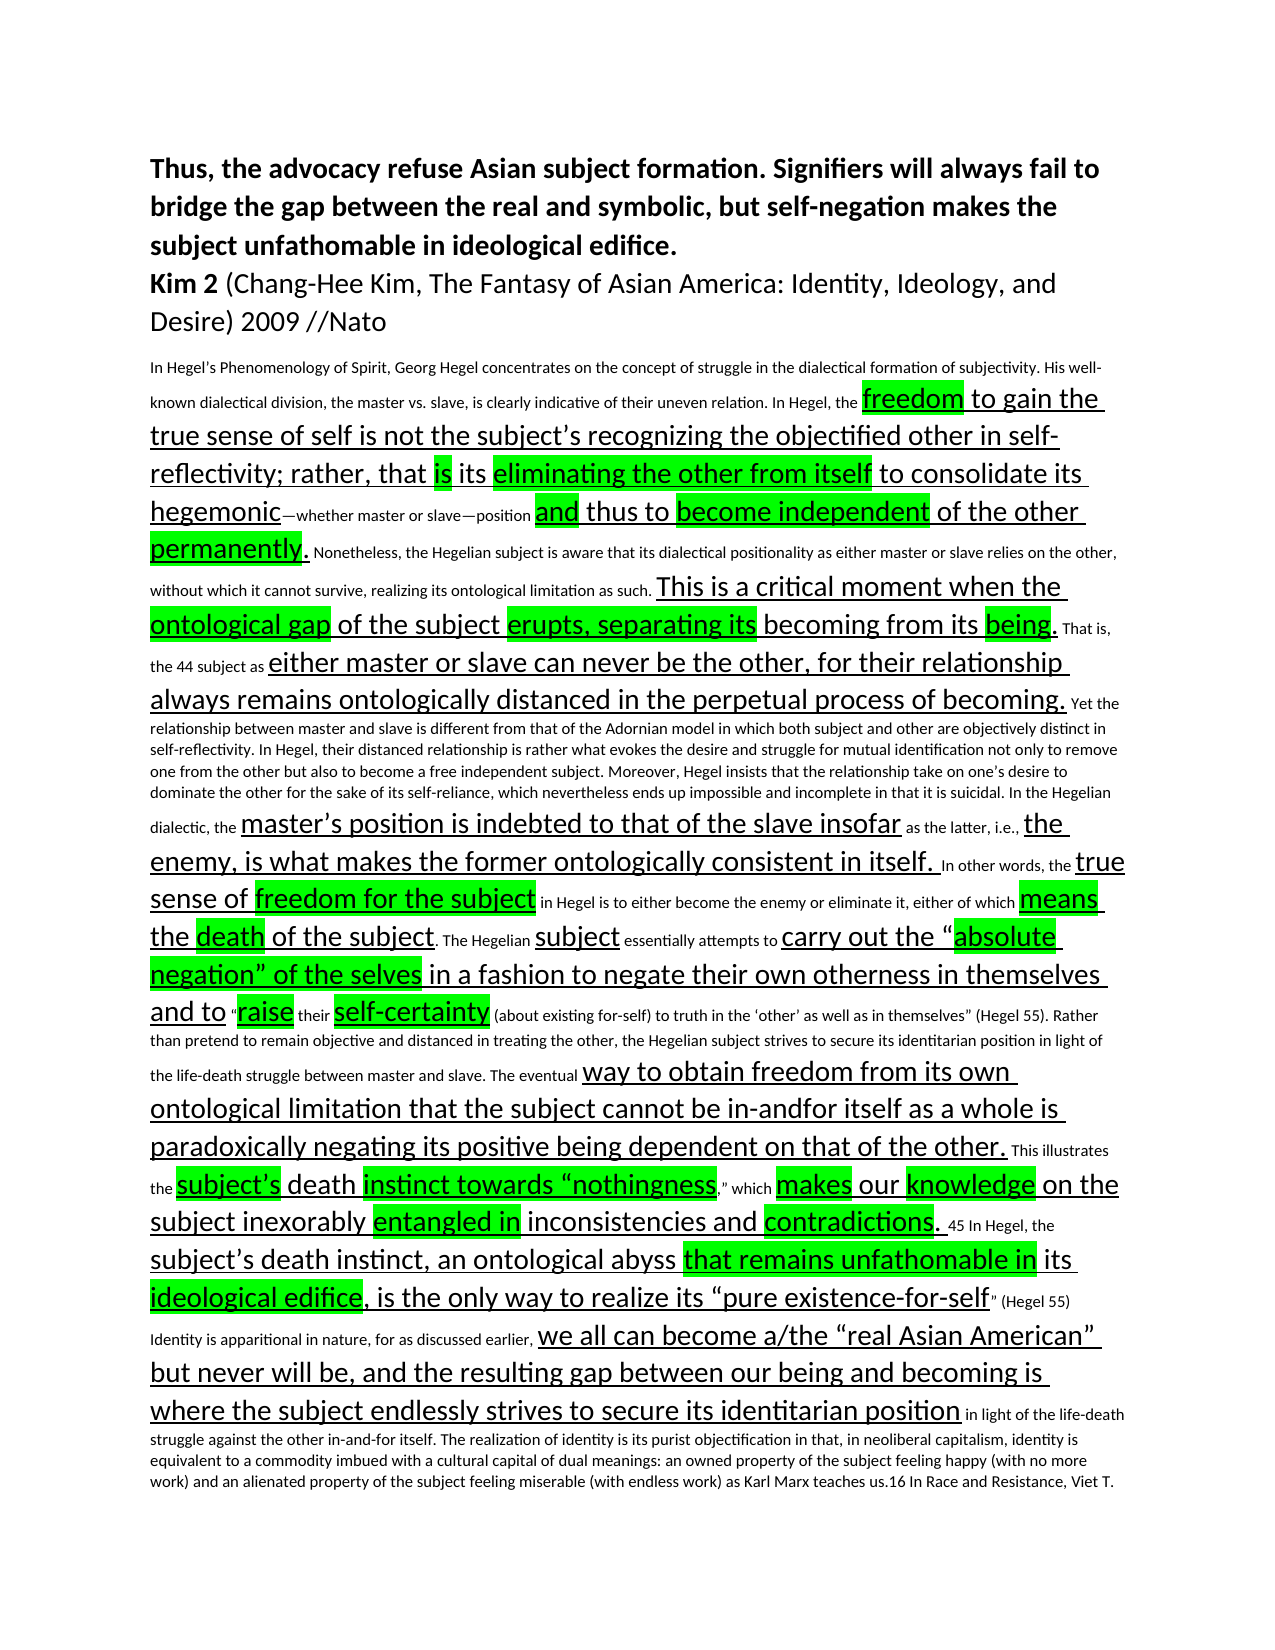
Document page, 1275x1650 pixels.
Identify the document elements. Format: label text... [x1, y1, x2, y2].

subtitle Thus, the advocacy refuse Asian subject formation. Signifiers will always fail to bridge the gap between the real and symbolic, but self-negation makes the subject unfathomable in ideological edifice. [150, 150, 1125, 262]
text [150, 357, 1125, 1492]
text Kim 2 (Chang-Hee Kim, The Fantasy of Asian America: Identity, Ideology, and Desire) 2009 //Nato [150, 265, 1125, 339]
